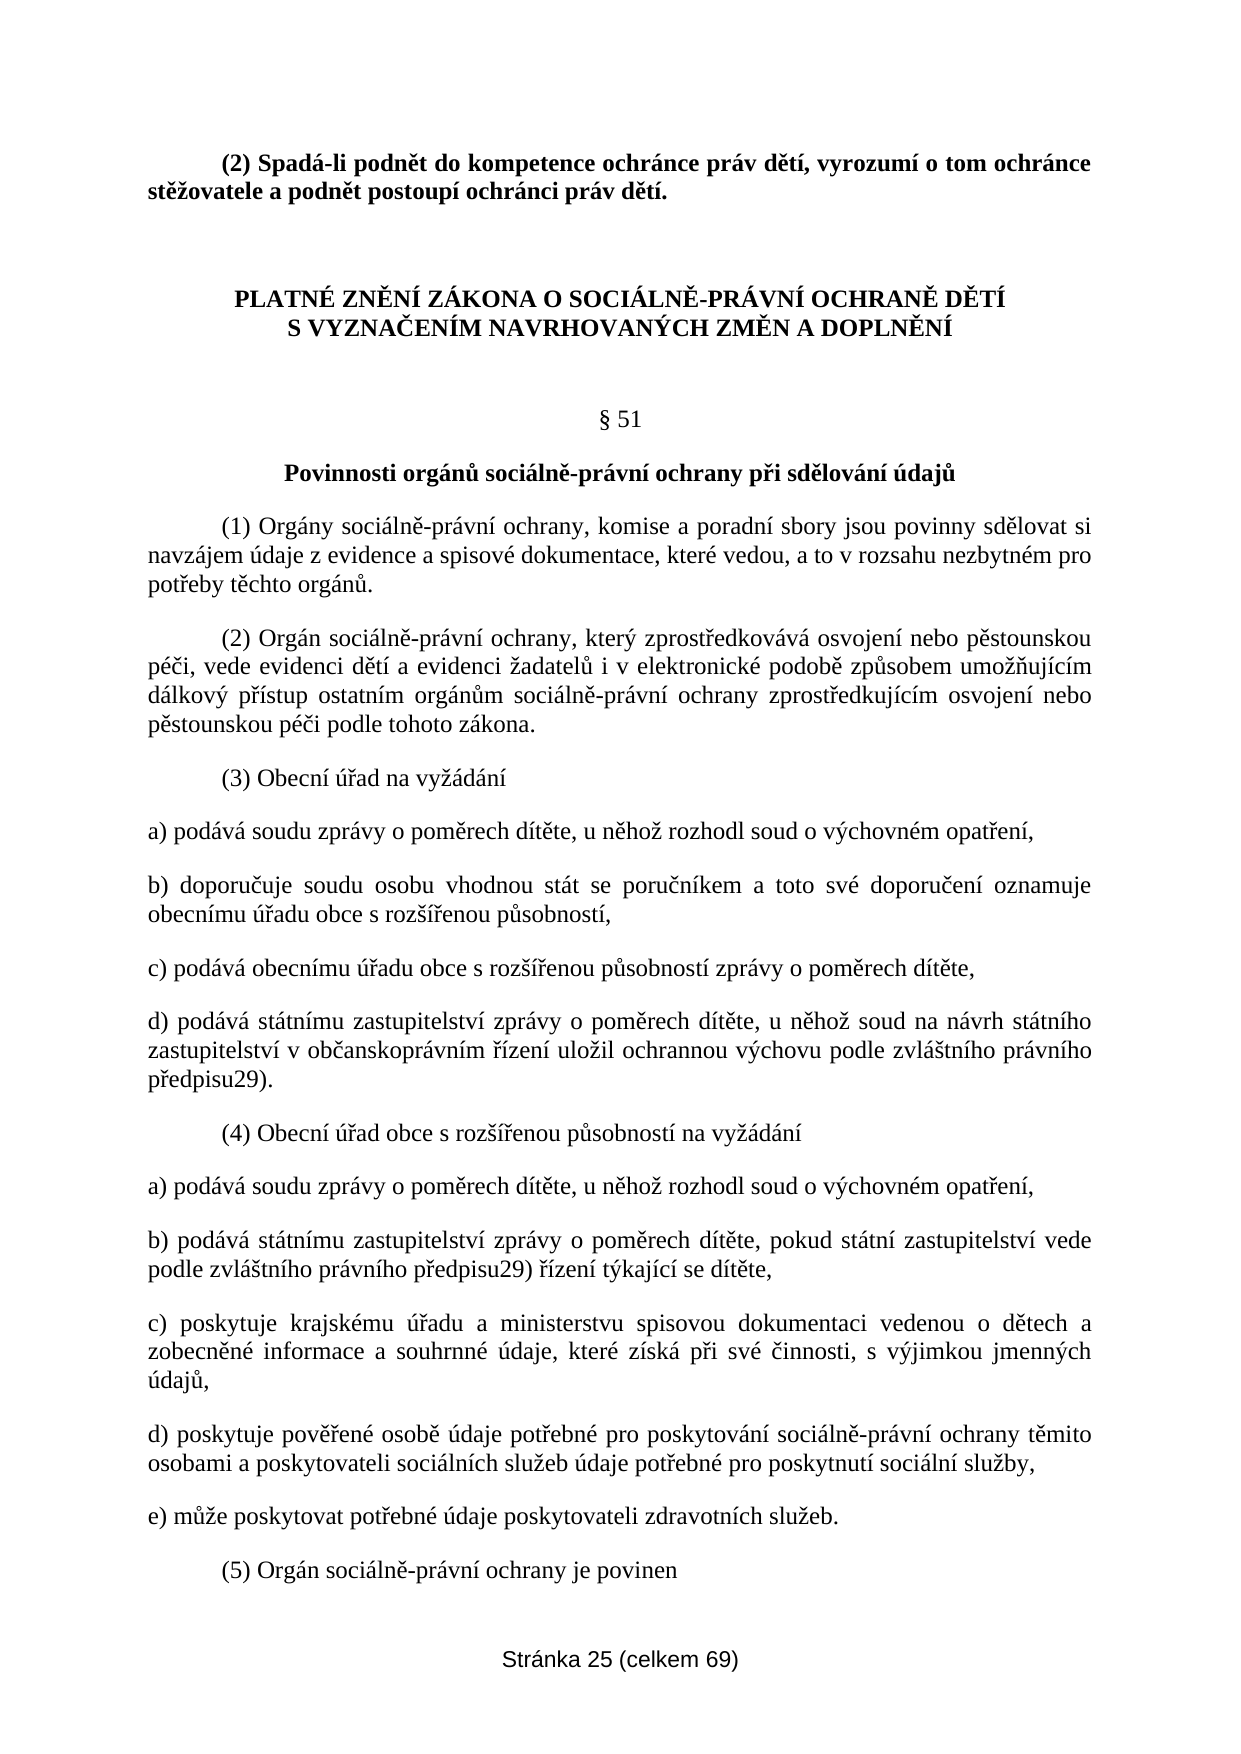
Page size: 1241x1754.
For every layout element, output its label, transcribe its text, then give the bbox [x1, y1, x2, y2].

text PLATNÉ ZNĚNÍ ZÁKONA O SOCIÁLNĚ-PRÁVNÍ OCHRANĚ DĚTÍ S VYZNAČENÍM NAVRHOVANÝCH ZMĚN A DOPLNĚNÍ [148, 284, 1093, 341]
text (2) Spadá-li podnět do kompetence ochránce práv dětí, vyrozumí o tom ochránce stěžovatele a podnět postoupí ochránci práv dětí. [148, 148, 1093, 205]
text b) doporučuje soudu osobu vhodnou stát se poručníkem a toto své doporučení oznamuje obecnímu úřadu obce s rozšířenou působností, [148, 870, 1093, 928]
text (2) Orgán sociálně-právní ochrany, který zprostředkovává osvojení nebo pěstounskou péči, vede evidenci dětí a evidenci žadatelů i v elektronické podobě způsobem umožňujícím dálkový přístup ostatním orgánům sociálně-právní ochrany zprostředkujícím osvojení nebo pěstounskou péči podle tohoto zákona. [148, 623, 1093, 738]
text d) podává státnímu zastupitelství zprávy o poměrech dítěte, u něhož soud na návrh státního zastupitelství v občanskoprávním řízení uložil ochrannou výchovu podle zvláštního právního předpisu29). [148, 1006, 1093, 1093]
text c) poskytuje krajskému úřadu a ministerstvu spisovou dokumentaci vedenou o dětech a zobecněné informace a souhrnné údaje, které získá při své činnosti, s výjimkou jmenných údajů, [148, 1308, 1093, 1394]
text Povinnosti orgánů sociálně-právní ochrany při sdělování údajů [148, 458, 1093, 486]
text (4) Obecní úřad obce s rozšířenou působností na vyžádání [148, 1118, 1093, 1146]
text e) může poskytovat potřebné údaje poskytovateli zdravotních služeb. [148, 1501, 1093, 1530]
text § 51 [148, 404, 1093, 433]
text (3) Obecní úřad na vyžádání [148, 763, 1093, 791]
text (5) Orgán sociálně-právní ochrany je povinen [148, 1555, 1093, 1584]
text c) podává obecnímu úřadu obce s rozšířenou působností zprávy o poměrech dítěte, [148, 953, 1093, 981]
text a) podává soudu zprávy o poměrech dítěte, u něhož rozhodl soud o výchovném opatření, [148, 816, 1093, 845]
text b) podává státnímu zastupitelství zprávy o poměrech dítěte, pokud státní zastupitelství vede podle zvláštního právního předpisu29) řízení týkající se dítěte, [148, 1225, 1093, 1283]
text (1) Orgány sociálně-právní ochrany, komise a poradní sbory jsou povinny sdělovat si navzájem údaje z evidence a spisové dokumentace, které vedou, a to v rozsahu nezbytném pro potřeby těchto orgánů. [148, 511, 1093, 598]
text a) podává soudu zprávy o poměrech dítěte, u něhož rozhodl soud o výchovném opatření, [148, 1171, 1093, 1200]
text d) poskytuje pověřené osobě údaje potřebné pro poskytování sociálně-právní ochrany těmito osobami a poskytovateli sociálních služeb údaje potřebné pro poskytnutí sociální služby, [148, 1419, 1093, 1476]
